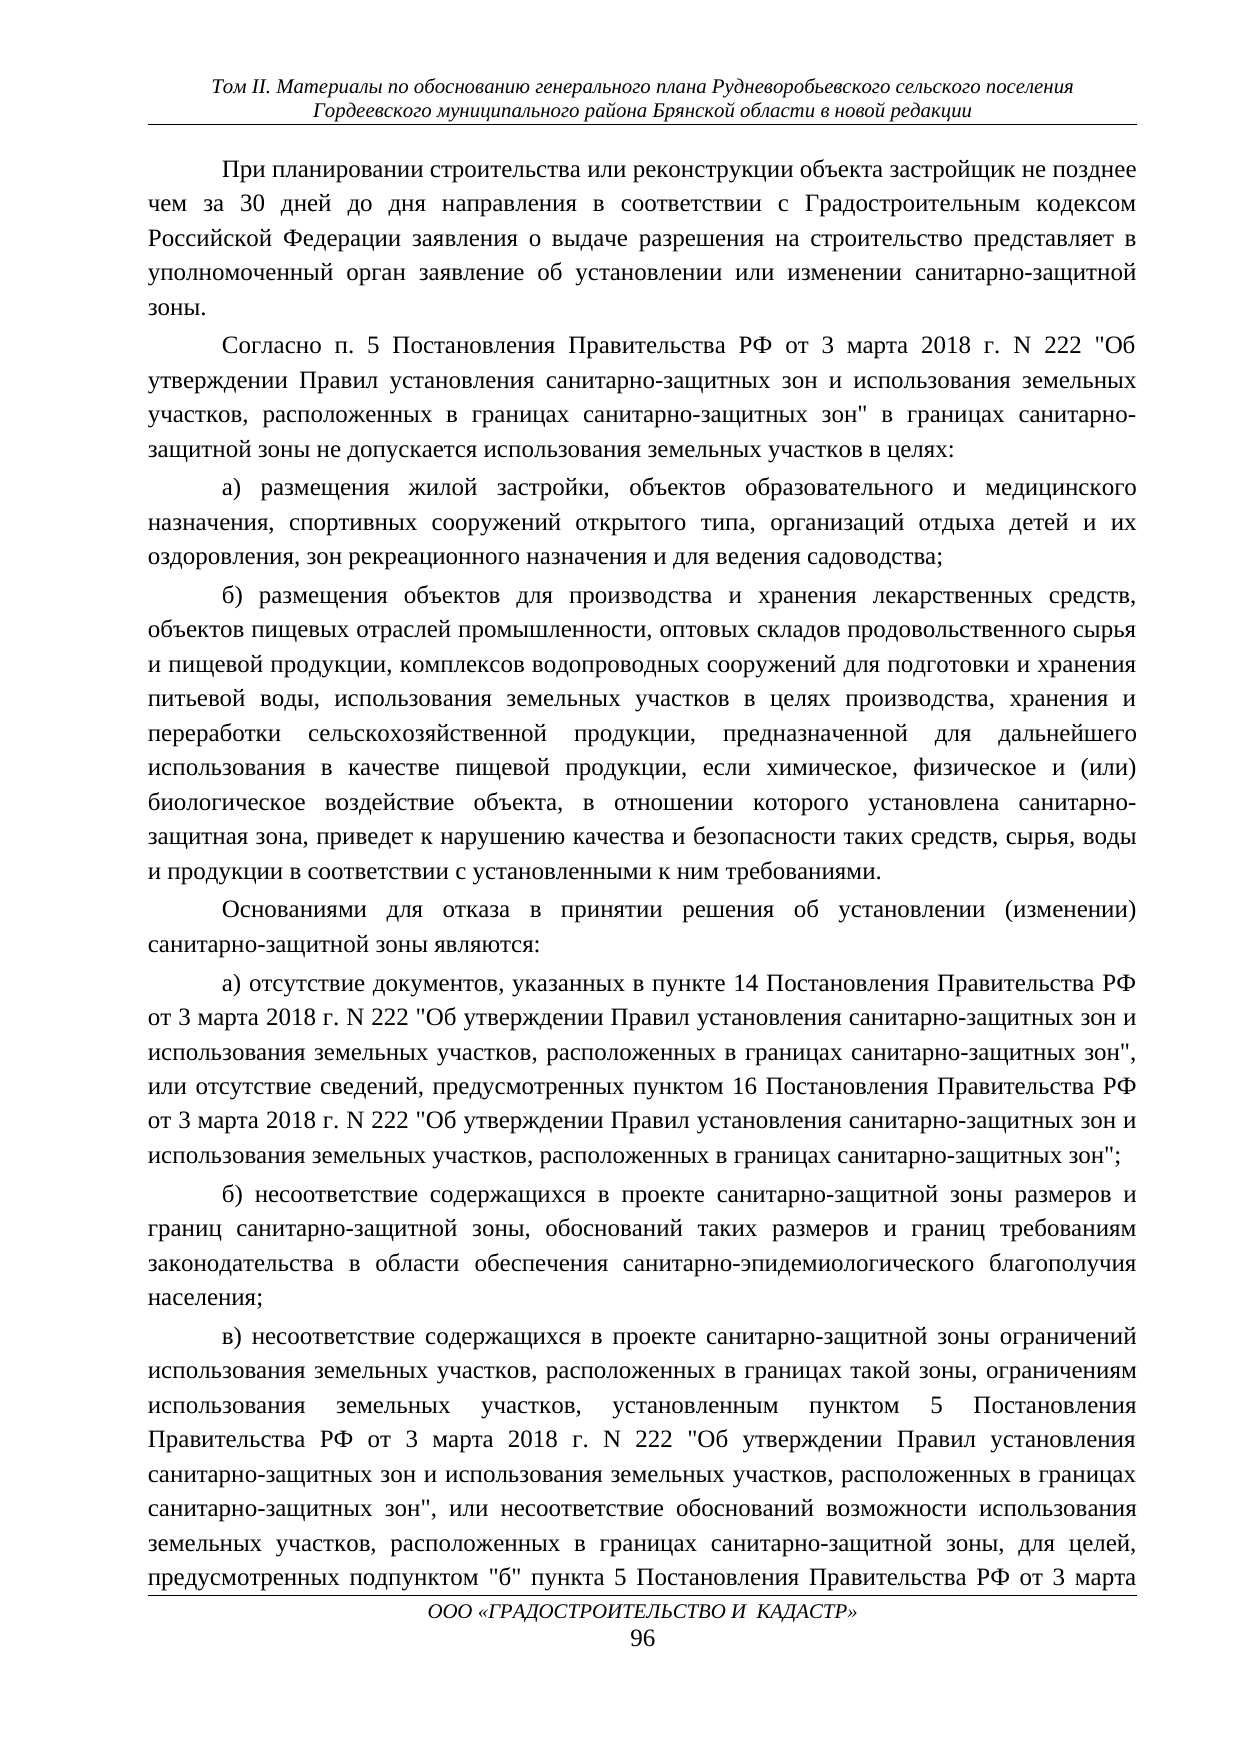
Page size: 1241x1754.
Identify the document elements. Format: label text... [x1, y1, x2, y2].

text При планировании строительства или реконструкции объекта застройщик не позднее чем за 30 дней до дня направления в соответствии с Градостроительным кодексом Российской Федерации заявления о выдаче разрешения на строительство представляет в уполномоченный орган заявление об установлении или изменении санитарно-защитной зоны. [148, 154, 1137, 321]
text б) размещения объектов для производства и хранения лекарственных средств, объектов пищевых отраслей промышленности, оптовых складов продовольственного сырья и пищевой продукции, комплексов водопроводных сооружений для подготовки и хранения питьевой воды, использования земельных участков в целях производства, хранения и переработки сельскохозяйственной продукции, предназначенной для дальнейшего использования в качестве пищевой продукции, если химическое, физическое и (или) биологическое воздействие объекта, в отношении которого установлена санитарно-защитная зона, приведет к нарушению качества и безопасности таких средств, сырья, воды и продукции в соответствии с установленными к ним требованиями. [148, 580, 1137, 885]
text а) отсутствие документов, указанных в пункте 14 Постановления Правительства РФ от 3 марта 2018 г. N 222 "Об утверждении Правил установления санитарно-защитных зон и использования земельных участков, расположенных в границах санитарно-защитных зон", или отсутствие сведений, предусмотренных пунктом 16 Постановления Правительства РФ от 3 марта 2018 г. N 222 "Об утверждении Правил установления санитарно-защитных зон и использования земельных участков, расположенных в границах санитарно-защитных зон"; [148, 968, 1137, 1169]
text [148, 1321, 1137, 1591]
text Основаниями для отказа в принятии решения об установлении (изменении) санитарно-защитной зоны являются: [148, 894, 1137, 958]
text б) несоответствие содержащихся в проекте санитарно-защитной зоны размеров и границ санитарно-защитной зоны, обоснований таких размеров и границ требованиям законодательства в области обеспечения санитарно-эпидемиологического благополучия населения; [148, 1179, 1137, 1311]
text а) размещения жилой застройки, объектов образовательного и медицинского назначения, спортивных сооружений открытого типа, организаций отдыха детей и их оздоровления, зон рекреационного назначения и для ведения садоводства; [148, 472, 1137, 570]
text Согласно п. 5 Постановления Правительства РФ от 3 марта 2018 г. N 222 "Об утверждении Правил установления санитарно-защитных зон и использования земельных участков, расположенных в границах санитарно-защитных зон" в границах санитарно-защитной зоны не допускается использования земельных участков в целях: [148, 330, 1137, 463]
